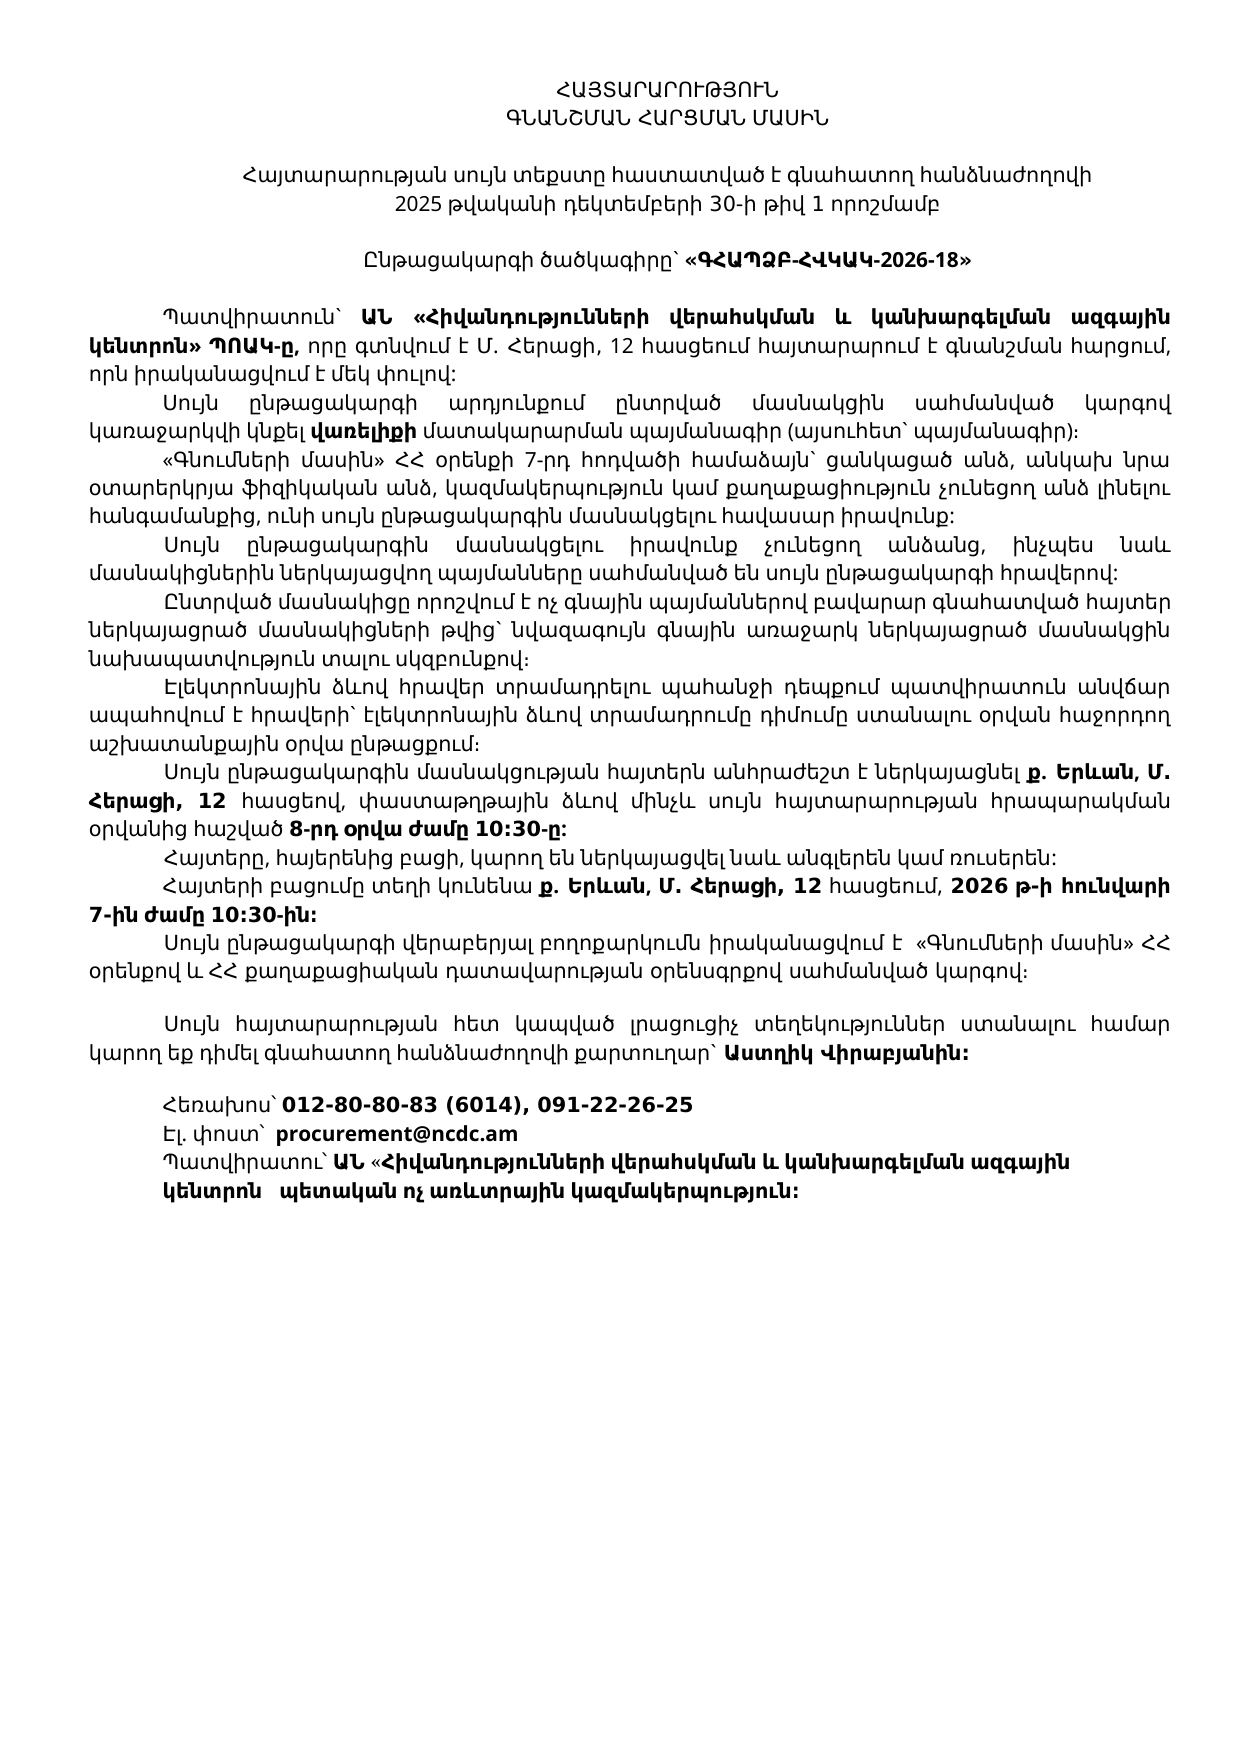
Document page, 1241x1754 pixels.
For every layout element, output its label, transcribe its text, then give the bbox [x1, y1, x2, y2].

text Սույն ընթացակարգի վերաբերյալ բողոքարկումն իրականացվում է «Գնումների մասին» ՀՀ օրենքով և ՀՀ քաղաքացիական դատավարության օրենսգրքով սահմանված կարգով։ [89, 928, 1171, 985]
text 2025 թվականի դեկտեմբերի 30-ի թիվ 1 որոշմամբ [89, 189, 1171, 217]
text Հայտերը, հայերենից բացի, կարող են ներկայացվել նաև անգլերեն կամ ռուսերեն: [89, 843, 1171, 871]
text Պատվիրատու՝ ԱՆ Հիվանդությունների վերահսկման և կանխարգելման ազգային կենտրոն պետական ոչ առևտրային կազմակերպություն։ [162, 1147, 1171, 1204]
text ԳՆԱՆՇՄԱՆ ՀԱՐՑՄԱՆ ՄԱՍԻՆ [89, 103, 1171, 132]
text Սույն հայտարարության հետ կապված լրացուցիչ տեղեկություններ ստանալու համար կարող եք դիմել գնահատող հանձնաժողովի քարտուղար` Աստղիկ Վիրաբյանին: [89, 1009, 1171, 1066]
text Պատվիրատուն` ԱՆ «Հիվանդությունների վերահսկման և կանխարգելման ազգային կենտրոն» ՊՈԱԿ-ը, որը գտնվում է Մ. Հերացի, 12 հասցեում հայտարարում է գնանշման հարցում, որն իրականացվում է մեկ փուլով: [89, 302, 1171, 388]
text «Գնումների մասին» ՀՀ օրենքի 7-րդ հոդվածի համաձայն` ցանկացած անձ, անկախ նրա օտարերկրյա ֆիզիկական անձ, կազմակերպություն կամ քաղաքացիություն չունեցող անձ լինելու հանգամանքից, ունի սույն ընթացակարգին մասնակցելու հավասար իրավունք: [89, 445, 1171, 530]
text Սույն ընթացակարգի արդյունքում ընտրված մասնակցին սահմանված կարգով կառաջարկվի կնքել վառելիքի մատակարարման պայմանագիր (այսուհետ` պայմանագիր)։ [89, 388, 1171, 445]
text Սույն ընթացակարգին մասնակցության հայտերն անհրաժեշտ է ներկայացնել ք. Երևան, Մ. Հերացի, 12 հասցեով, փաստաթղթային ձևով մինչև սույն հայտարարության հրապարակման օրվանից հաշված 8-րդ օրվա ժամը 10:30-ը: [89, 757, 1171, 843]
text Էլ. փոստ՝ procurement@ncdc.am [162, 1119, 1171, 1147]
text ՀԱՅՏԱՐԱՐՈՒԹՅՈՒՆ [89, 75, 1171, 103]
text Հեռախոս՝ 012-80-80-83 (6014), 091-22-26-25 [162, 1090, 1171, 1119]
text Ընթացակարգի ծածկագիրը` «ԳՀԱՊՁԲ-ՀՎԿԱԿ-2026-18» [89, 246, 1171, 274]
text Էլեկտրոնային ձևով հրավեր տրամադրելու պահանջի դեպքում պատվիրատուն անվճար ապահովում է հրավերի` էլեկտրոնային ձևով տրամադրումը դիմումը ստանալու օրվան հաջորդող աշխատանքային օրվա ընթացքում։ [89, 672, 1171, 757]
text Սույն ընթացակարգին մասնակցելու իրավունք չունեցող անձանց, ինչպես նաև մասնակիցներին ներկայացվող պայմանները սահմանված են սույն ընթացակարգի հրավերով: [89, 530, 1171, 587]
text Հայտարարության սույն տեքստը հաստատված է գնահատող հանձնաժողովի [89, 160, 1171, 189]
text Ընտրված մասնակիցը որոշվում է ոչ գնային պայմաններով բավարար գնահատված հայտեր ներկայացրած մասնակիցների թվից` նվազագույն գնային առաջարկ ներկայացրած մասնակցին նախապատվություն տալու սկզբունքով։ [89, 587, 1171, 672]
text Հայտերի բացումը տեղի կունենա ք. Երևան, Մ. Հերացի, 12 հասցեում, 2026 թ-ի հունվարի 7-ին ժամը 10:30-ին։ [89, 871, 1171, 928]
